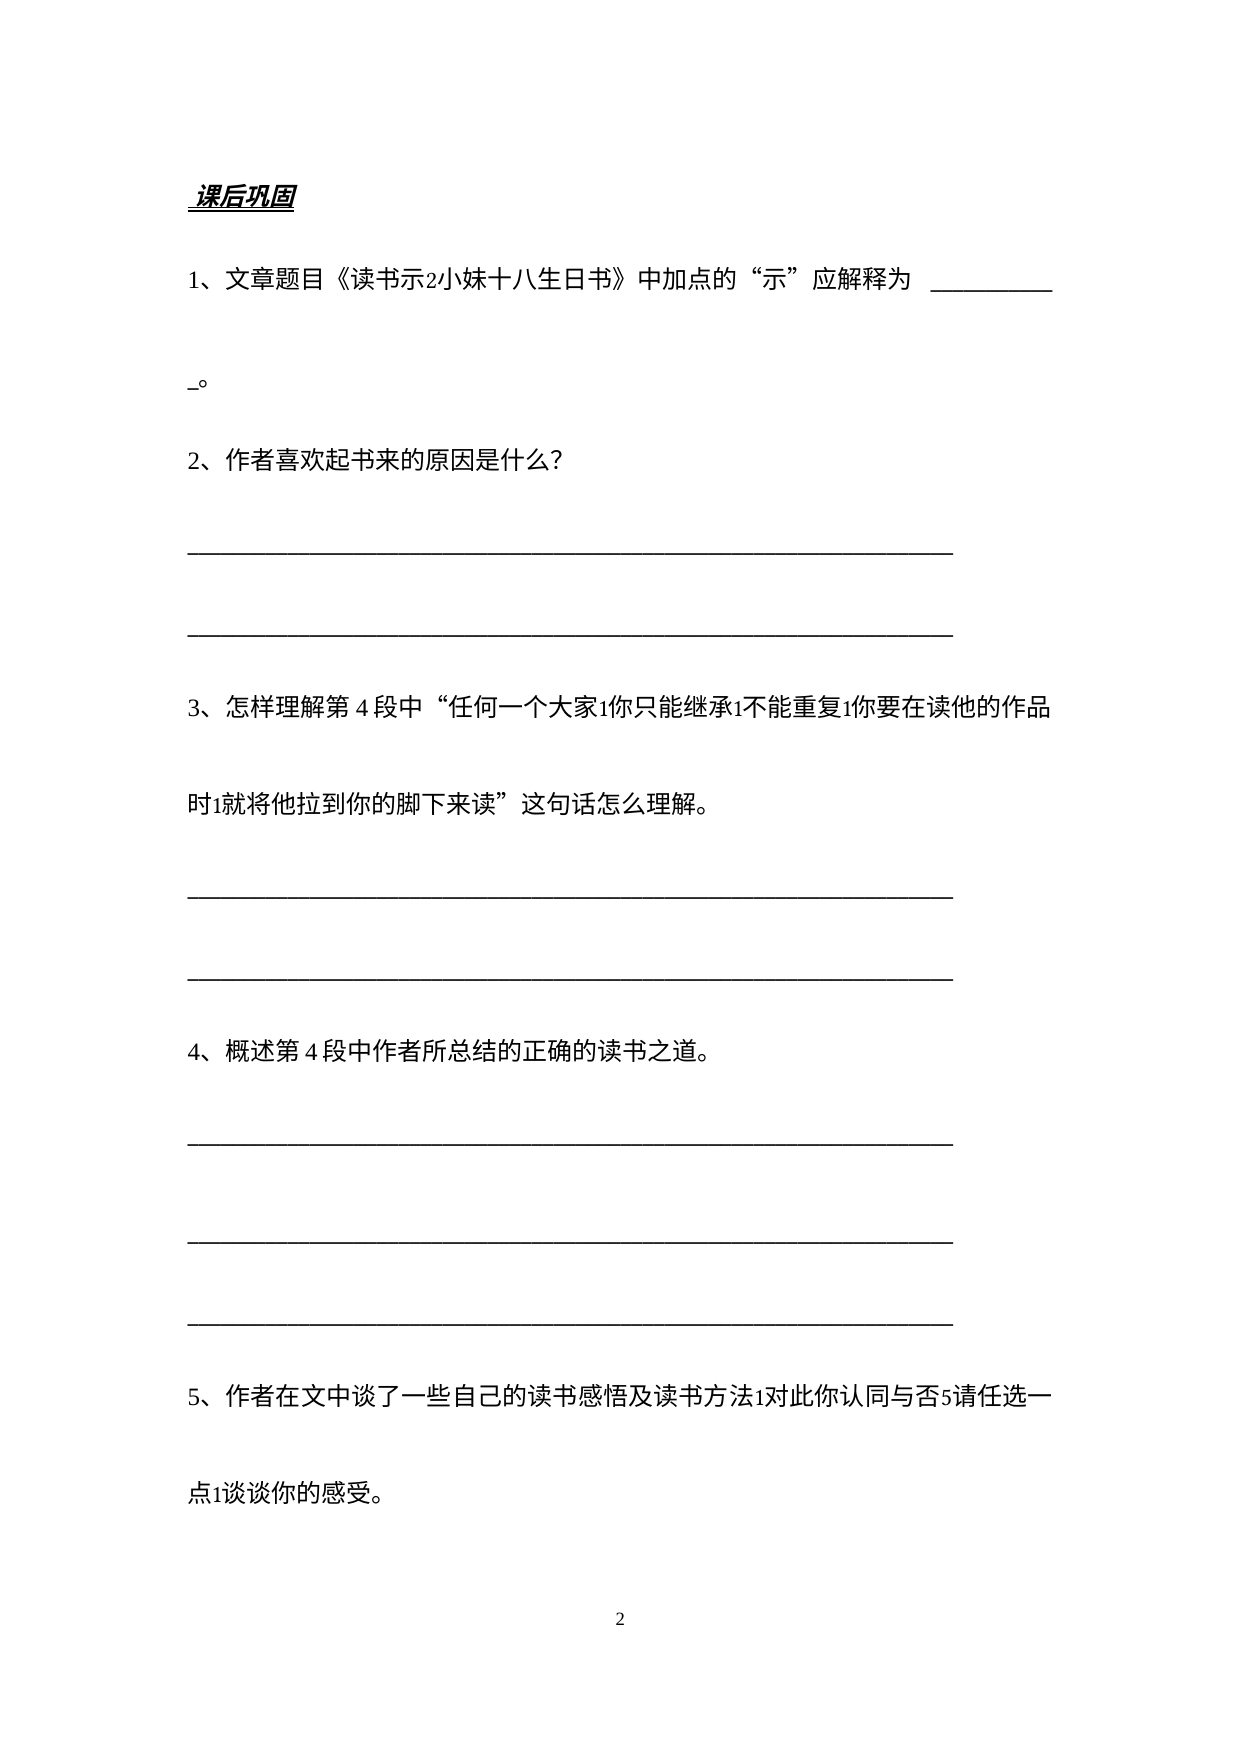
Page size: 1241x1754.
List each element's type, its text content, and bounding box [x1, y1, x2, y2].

text 3、怎样理解第4段中“任何一个大家你只能继承不能重复你要在读他的作品时就将他拉到你的脚下来读”这句话怎么理解。 [187, 673, 1053, 835]
text _____________________________________________________________________ _____________________________________________________________________ [187, 1101, 1053, 1263]
text 2、作者喜欢起书来的原因是什么？ [187, 426, 1053, 491]
text 课后巩固 [187, 162, 1053, 227]
text _____________________________________________________________________ [187, 935, 1053, 1000]
text 4、概述第4段中作者所总结的正确的读书之道。 [187, 1017, 1053, 1082]
text 1、文章题目《读书示小妹十八生日书》中加点的“示”应解释为 ____________。 [187, 245, 1053, 408]
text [187, 1280, 1053, 1345]
text 5、作者在文中谈了一些自己的读书感悟及读书方法对此你认同与否请任选一点谈谈你的感受。 [187, 1362, 1053, 1524]
text _____________________________________________________________________ [187, 591, 1053, 656]
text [187, 509, 1053, 574]
text _____________________________________________________________________ [187, 853, 1053, 918]
